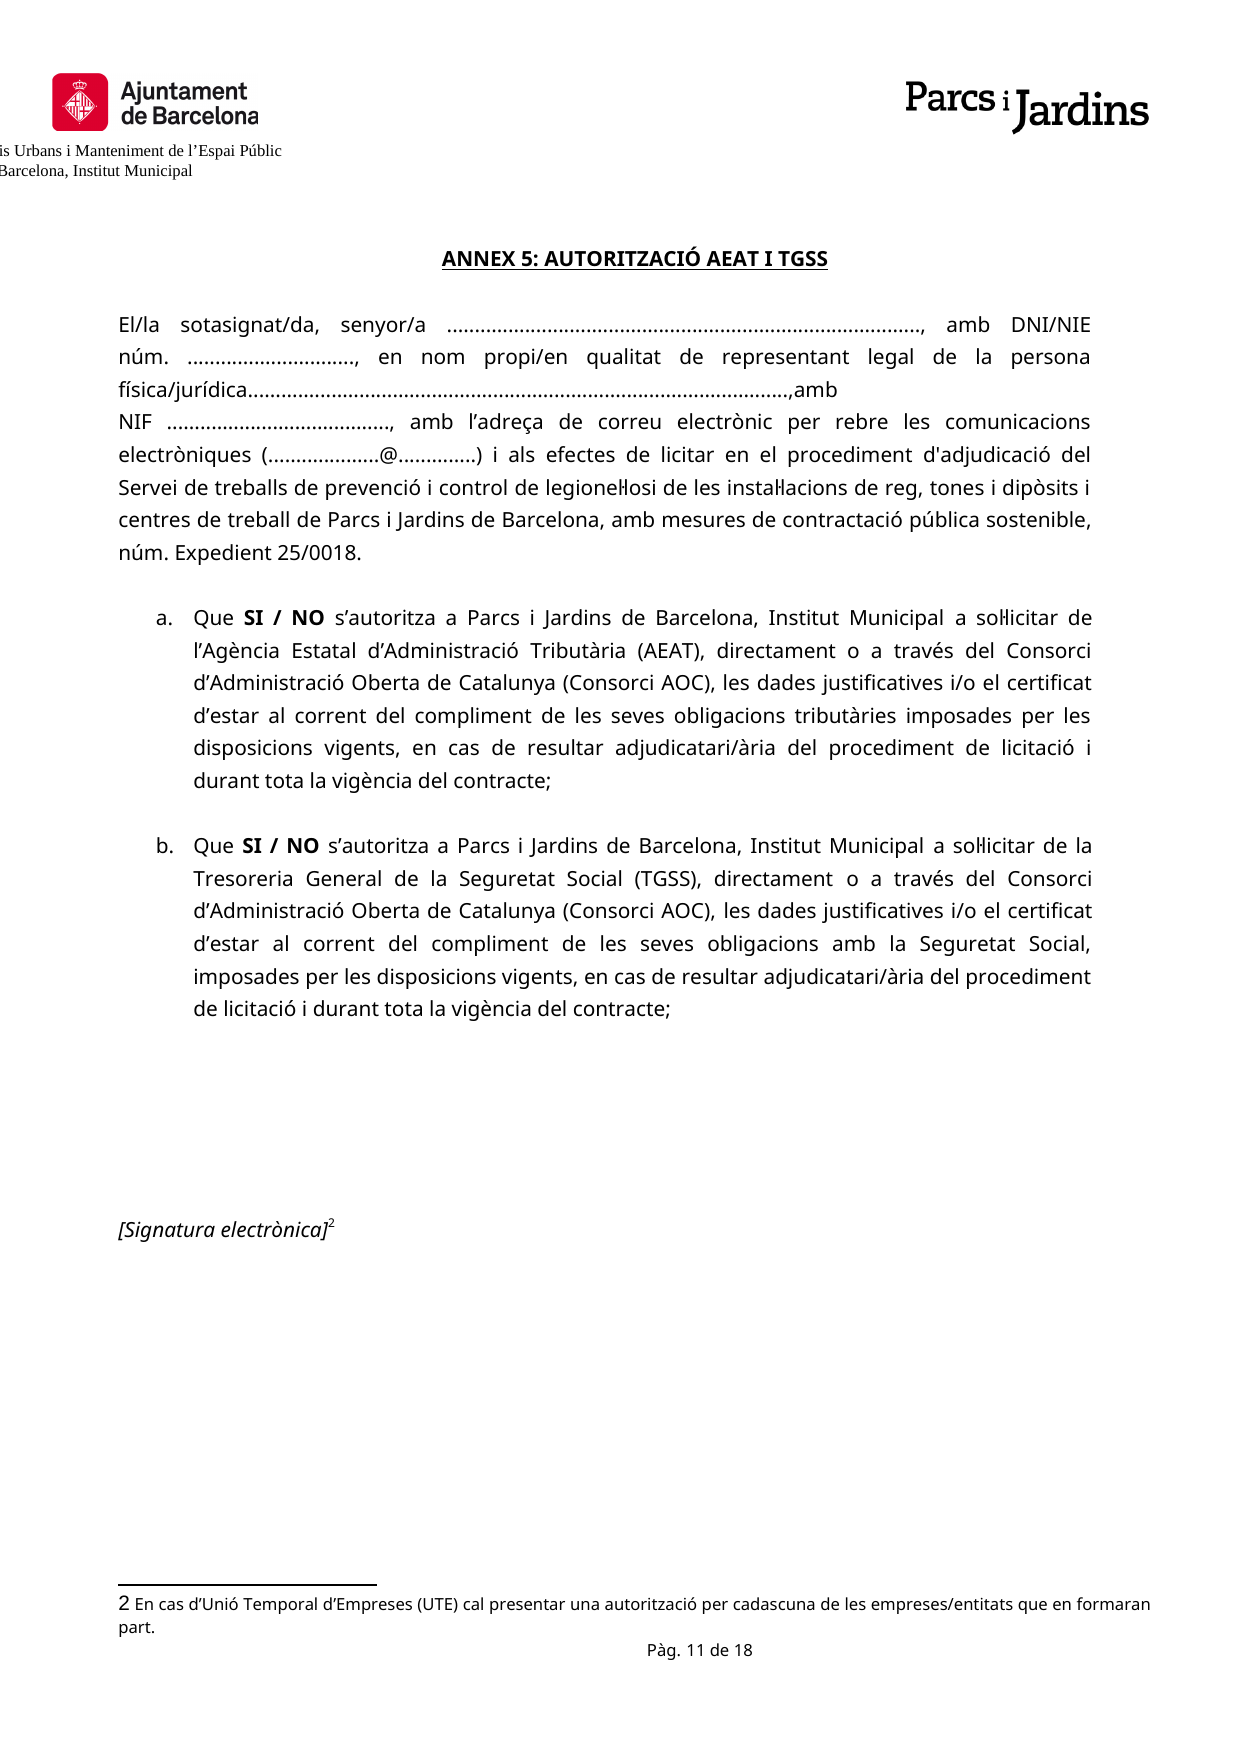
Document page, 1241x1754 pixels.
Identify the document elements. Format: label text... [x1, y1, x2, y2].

list Que SI / NO s’autoritza a Parcs i Jardins de Barcelona, Institut Municipal a sol·licitar de l’Agència Estatal d’Administració Tributària (AEAT), directament o a través del Consorci d’Administració Oberta de Catalunya (Consorci AOC), les dades justificatives i/o el certificat d’estar al corrent del compliment de les seves obligacions tributàries imposades per les disposicions vigents, en cas de resultar adjudicatari/ària del procediment de licitació i durant tota la vigència del contracte; [156, 603, 1093, 794]
text El/la sotasignat/da, senyor/a ....................................................................................., amb DNI/NIE núm. .............................., en nom propi/en qualitat de representant legal de la persona física/jurídica.................................................................................................,amb NIF ........................................, amb l’adreça de correu electrònic per rebre les comunicacions electròniques (....................@..............) i als efectes de licitar en el procediment d'adjudicació del Servei de treballs de prevenció i control de legionel·losi de les instal·lacions de reg, tones i dipòsits i centres de treball de Parcs i Jardins de Barcelona, amb mesures de contractació pública sostenible, núm. Expedient 25/0018. [118, 310, 1093, 566]
picture [51, 73, 258, 131]
picture [901, 73, 1155, 140]
list Que SI / NO s’autoritza a Parcs i Jardins de Barcelona, Institut Municipal a sol·licitar de la Tresoreria General de la Seguretat Social (TGSS), directament o a través del Consorci d’Administració Oberta de Catalunya (Consorci AOC), les dades justificatives i/o el certificat d’estar al corrent del compliment de les seves obligacions amb la Seguretat Social, imposades per les disposicions vigents, en cas de resultar adjudicatari/ària del procediment de licitació i durant tota la vigència del contracte; [156, 831, 1093, 1023]
text ANNEX 5: AUTORITZACIÓ AEAT I TGSS [118, 244, 1152, 273]
text [Signatura electrònica] [118, 1215, 1152, 1243]
